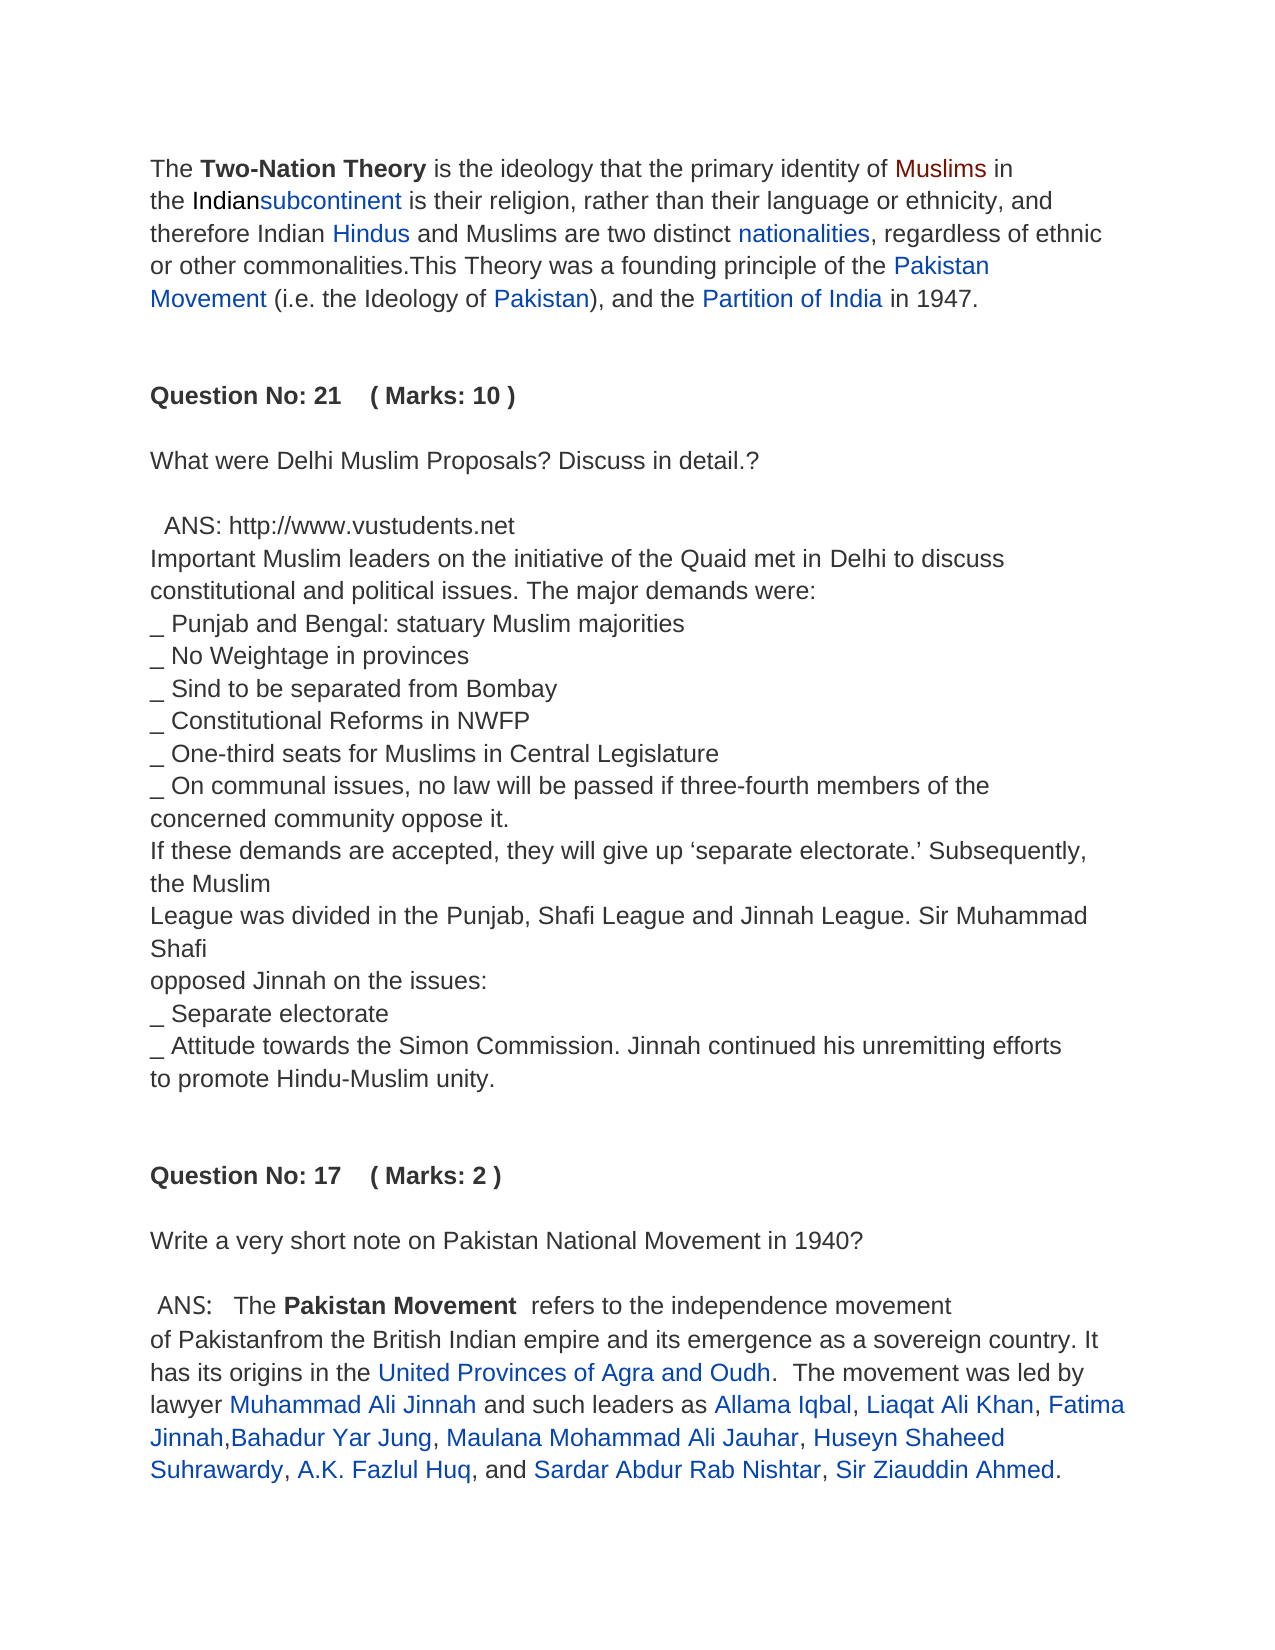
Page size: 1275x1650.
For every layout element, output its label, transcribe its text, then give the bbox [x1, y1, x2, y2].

text concerned community oppose it. [150, 800, 1125, 832]
text opposed Jinnah on the issues: [150, 962, 1125, 995]
text _ On communal issues, no law will be passed if three-fourth members of the [150, 767, 1125, 800]
text _ Constitutional Reforms in NWFP [150, 702, 1125, 735]
text _ Separate electorate [150, 995, 1125, 1027]
text League was divided in the Punjab, Shafi League and Jinnah League. Sir Muhammad Shafi [150, 897, 1125, 962]
text If these demands are accepted, they will give up ‘separate electorate.’ Subsequently, the Muslim [150, 832, 1125, 897]
text _ Attitude towards the Simon Commission. Jinnah continued his unremitting efforts [150, 1027, 1125, 1060]
text Question No: 17 ( Marks: 2 ) [150, 1157, 1125, 1190]
text Write a very short note on Pakistan National Movement in 1940? [150, 1190, 1125, 1255]
text _ Punjab and Bengal: statuary Muslim majorities [150, 605, 1125, 637]
text _ Sind to be separated from Bombay [150, 670, 1125, 702]
text ANS: http://www.vustudents.net [150, 507, 1125, 540]
text Important Muslim leaders on the initiative of the Quaid met in Delhi to discuss constitutional and political issues. The major demands were: [150, 540, 1125, 605]
text What were Delhi Muslim Proposals? Discuss in detail.? [150, 410, 1125, 475]
text ANS: The Pakistan Movement refers to the independence movement of Pakistanfrom the British Indian empire and its emergence as a sovereign country. It has its origins in the United Provinces of Agra and Oudh. The movement was led by lawyer Muhammad Ali Jinnah and such leaders as Allama Iqbal, Liaqat Ali Khan, Fatima Jinnah,Bahadur Yar Jung, Maulana Mohammad Ali Jauhar, Huseyn Shaheed Suhrawardy, A.K. Fazlul Huq, and Sardar Abdur Rab Nishtar, Sir Ziauddin Ahmed. [150, 1287, 1125, 1484]
text Question No: 21 ( Marks: 10 ) [150, 377, 1125, 410]
text _ No Weightage in provinces [150, 637, 1125, 670]
text _ One-third seats for Muslims in Central Legislature [150, 735, 1125, 767]
text The Two-Nation Theory is the ideology that the primary identity of Muslims in the Indiansubcontinent is their religion, rather than their language or ethnicity, and therefore Indian Hindus and Muslims are two distinct nationalities, regardless of ethnic or other commonalities.This Theory was a founding principle of the Pakistan Movement (i.e. the Ideology of Pakistan), and the Partition of India in 1947. [150, 150, 1125, 312]
text to promote Hindu-Muslim unity. [150, 1060, 1125, 1092]
